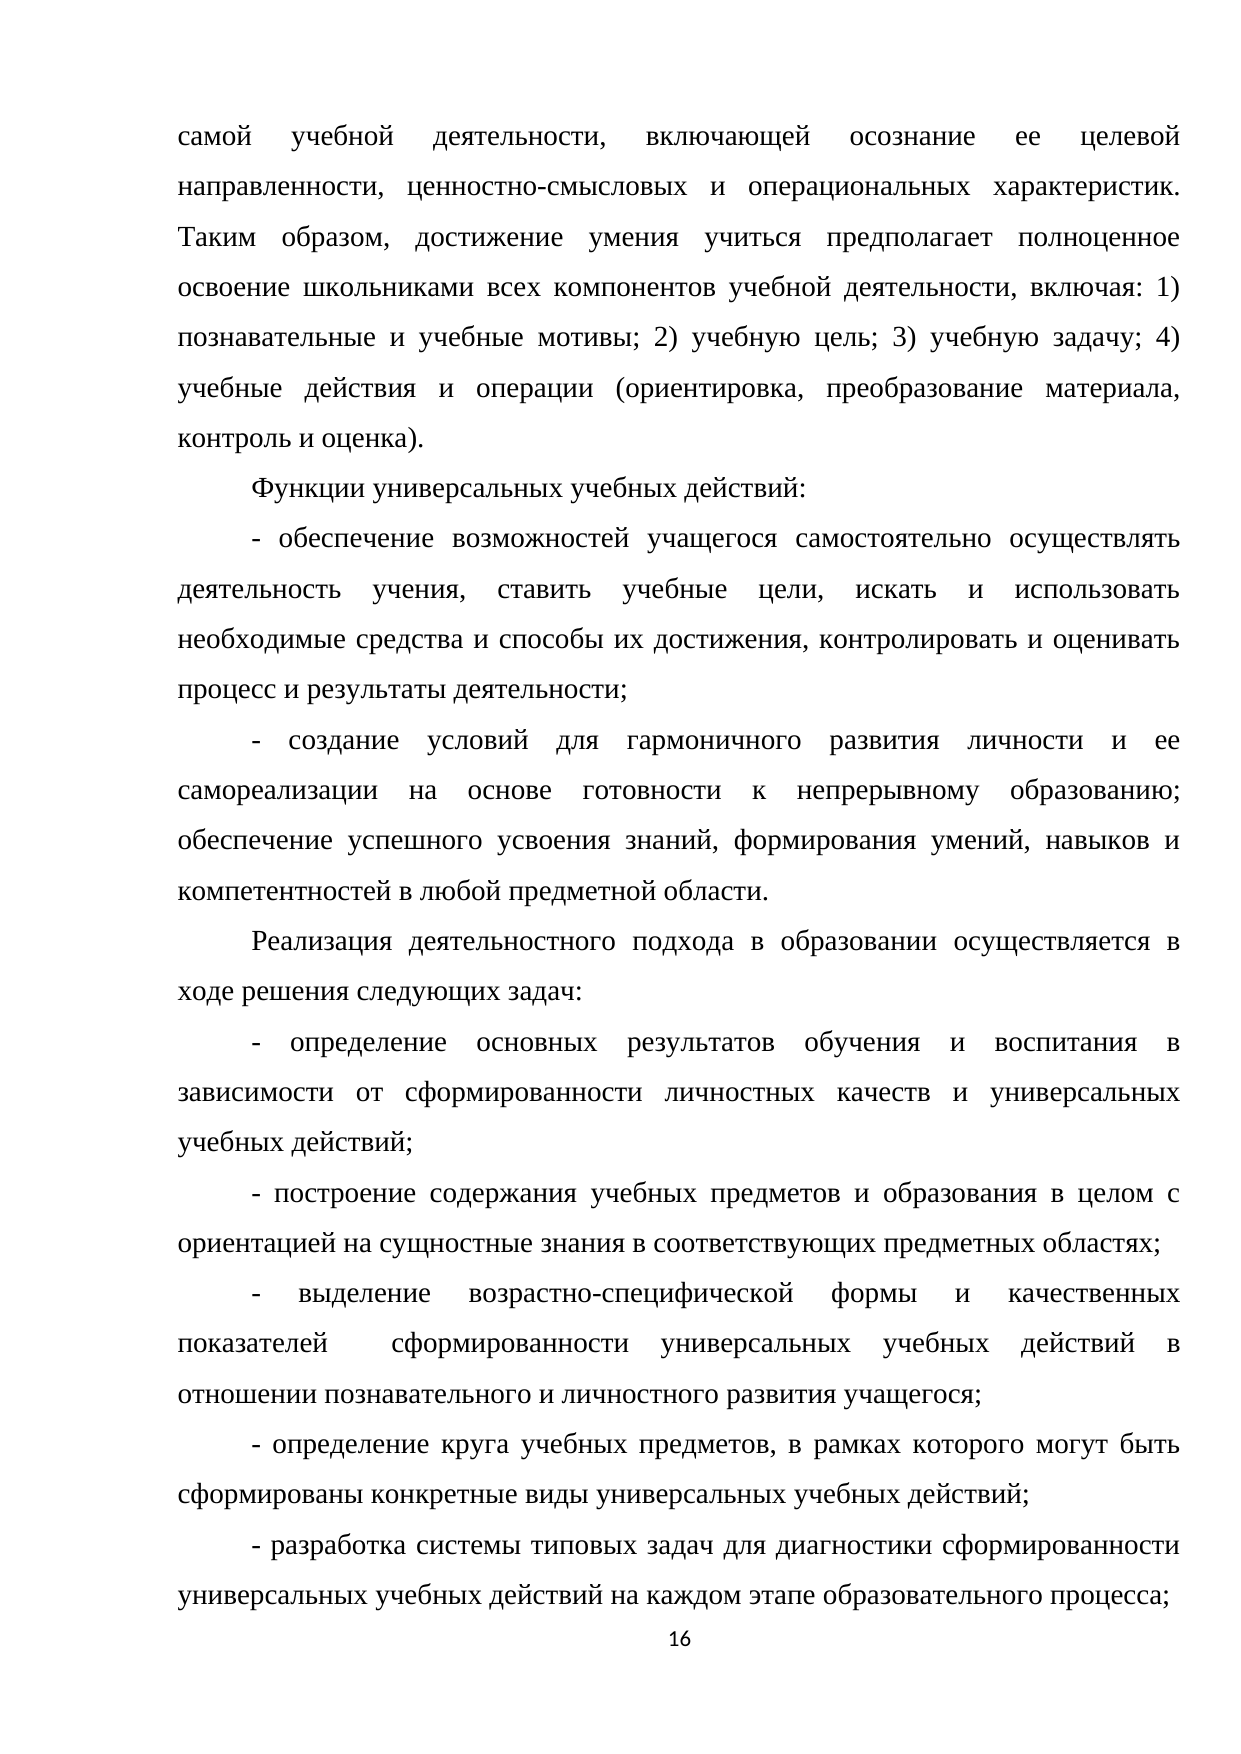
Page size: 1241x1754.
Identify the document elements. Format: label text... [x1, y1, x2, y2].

text - построение содержания учебных предметов и образования в целом с ориентацией на сущностные знания в соответствующих предметных областях; [177, 1175, 1181, 1258]
text - выделение возрастно-специфической формы и качественных показателей сформированности универсальных учебных действий в отношении познавательного и личностного развития учащегося; [177, 1275, 1181, 1409]
text Функции универсальных учебных действий: [177, 470, 1181, 504]
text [177, 118, 1181, 453]
text - определение основных результатов обучения и воспитания в зависимости от сформированности личностных качеств и универсальных учебных действий; [177, 1024, 1181, 1158]
text - обеспечение возможностей учащегося самостоятельно осуществлять деятельность учения, ставить учебные цели, искать и использовать необходимые средства и способы их достижения, контролировать и оценивать процесс и результаты деятельности; [177, 521, 1181, 705]
text - определение круга учебных предметов, в рамках которого могут быть сформированы конкретные виды универсальных учебных действий; [177, 1426, 1181, 1510]
text Реализация деятельностного подхода в образовании осуществляется в ходе решения следующих задач: [177, 923, 1181, 1007]
text - разработка системы типовых задач для диагностики сформированности универсальных учебных действий на каждом этапе образовательного процесса; [177, 1527, 1181, 1611]
text - создание условий для гармоничного развития личности и ее самореализации на основе готовности к непрерывному образованию; обеспечение успешного усвоения знаний, формирования умений, навыков и компетентностей в любой предметной области. [177, 722, 1181, 906]
